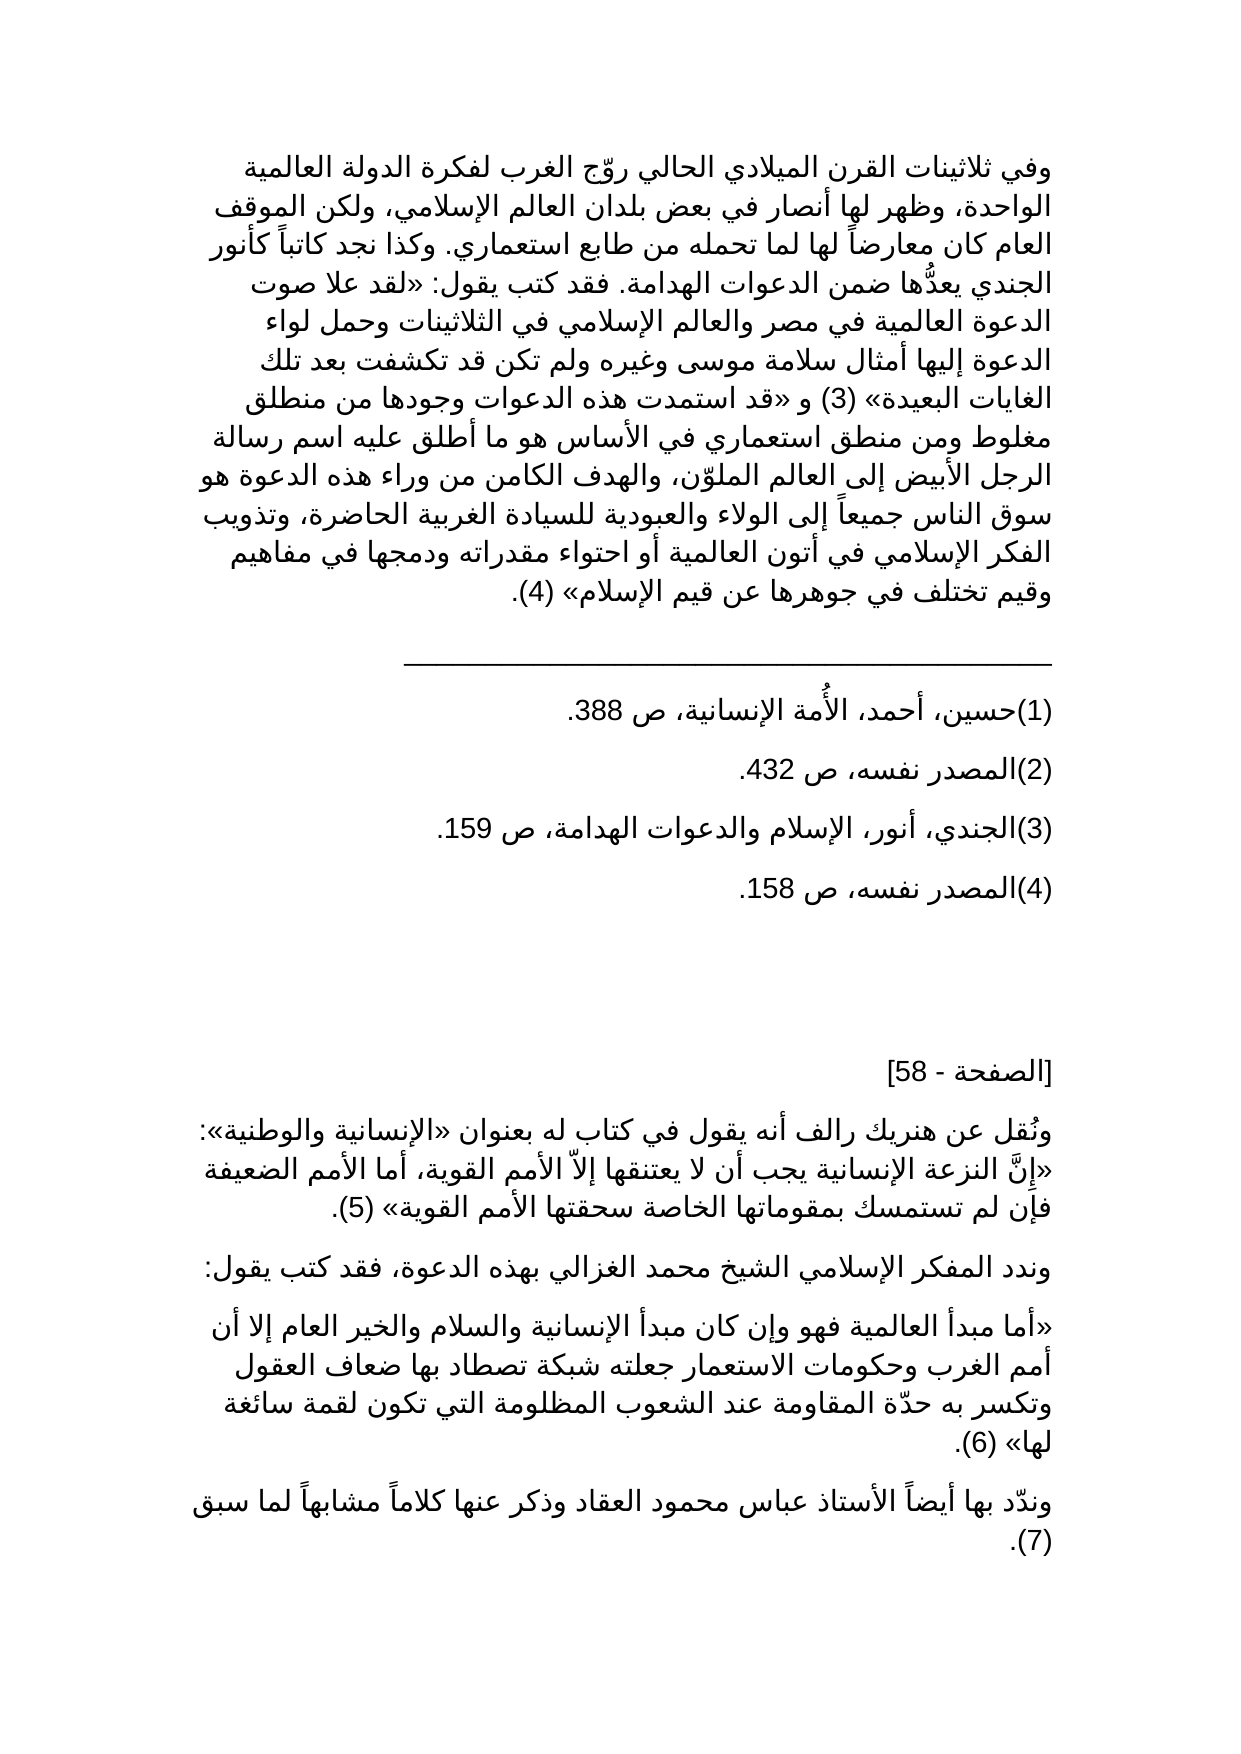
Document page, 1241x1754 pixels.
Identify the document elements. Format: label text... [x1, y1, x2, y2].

text وندد المفكر الإسلامي الشيخ محمد الغزالي بهذه الدعوة، فقد كتب يقول: [187, 1249, 1053, 1283]
text (1)حسين، أحمد، الأُمة الإنسانية، ص 388. [187, 693, 1053, 726]
text (3)الجندي، أنور، الإسلام والدعوات الهدامة، ص 159. [187, 811, 1053, 845]
text وفي ثلاثينات القرن الميلادي الحالي روّج الغرب لفكرة الدولة العالمية الواحدة، وظهر لها أنصار في بعض بلدان العالم الإسلامي، ولكن الموقف العام كان معارضاً لها لما تحمله من طابع استعماري. وكذا نجد كاتباً كأنور الجندي يعدُّها ضمن الدعوات الهدامة. فقد كتب يقول: «لقد علا صوت الدعوة العالمية في مصر والعالم الإسلامي في الثلاثينات وحمل لواء الدعوة إليها أمثال سلامة موسى وغيره ولم تكن قد تكشفت بعد تلك الغايات البعيدة» (3) و «قد استمدت هذه الدعوات وجودها من منطلق مغلوط ومن منطق استعماري في الأساس هو ما أطلق عليه اسم رسالة الرجل الأبيض إلى العالم الملوّن، والهدف الكامن من وراء هذه الدعوة هو سوق الناس جميعاً إلى الولاء والعبودية للسيادة الغربية الحاضرة، وتذويب الفكر الإسلامي في أتون العالمية أو احتواء مقدراته ودمجها في مفاهيم وقيم تختلف في جوهرها عن قيم الإسلام» (4). [187, 150, 1053, 607]
text (4)المصدر نفسه، ص 158. [187, 871, 1053, 904]
text ________________________________________ [187, 633, 1053, 667]
text [الصفحة - 58] [187, 1054, 1053, 1087]
text وندّد بها أيضاً الأستاذ عباس محمود العقاد وذكر عنها كلاماً مشابهاً لما سبق‏ (7). [187, 1484, 1053, 1556]
text (2)المصدر نفسه، ص 432. [187, 752, 1053, 786]
text ونُقل عن هنريك رالف أنه يقول في كتاب له بعنوان «الإنسانية والوطنية»: «إِنَّ النزعة الإنسانية يجب أن لا يعتنقها إلاّ الأمم القوية، أما الأمم الضعيفة فإن لم تستمسك بمقوماتها الخاصة سحقتها الأمم القوية» (5). [187, 1113, 1053, 1224]
text «أما مبدأ العالمية فهو وإن كان مبدأ الإنسانية والسلام والخير العام إلا أن أمم الغرب وحكومات الاستعمار جعلته شبكة تصطاد بها ضعاف العقول وتكسر به حدّة المقاومة عند الشعوب المظلومة التي تكون لقمة سائغة لها» (6). [187, 1309, 1053, 1458]
